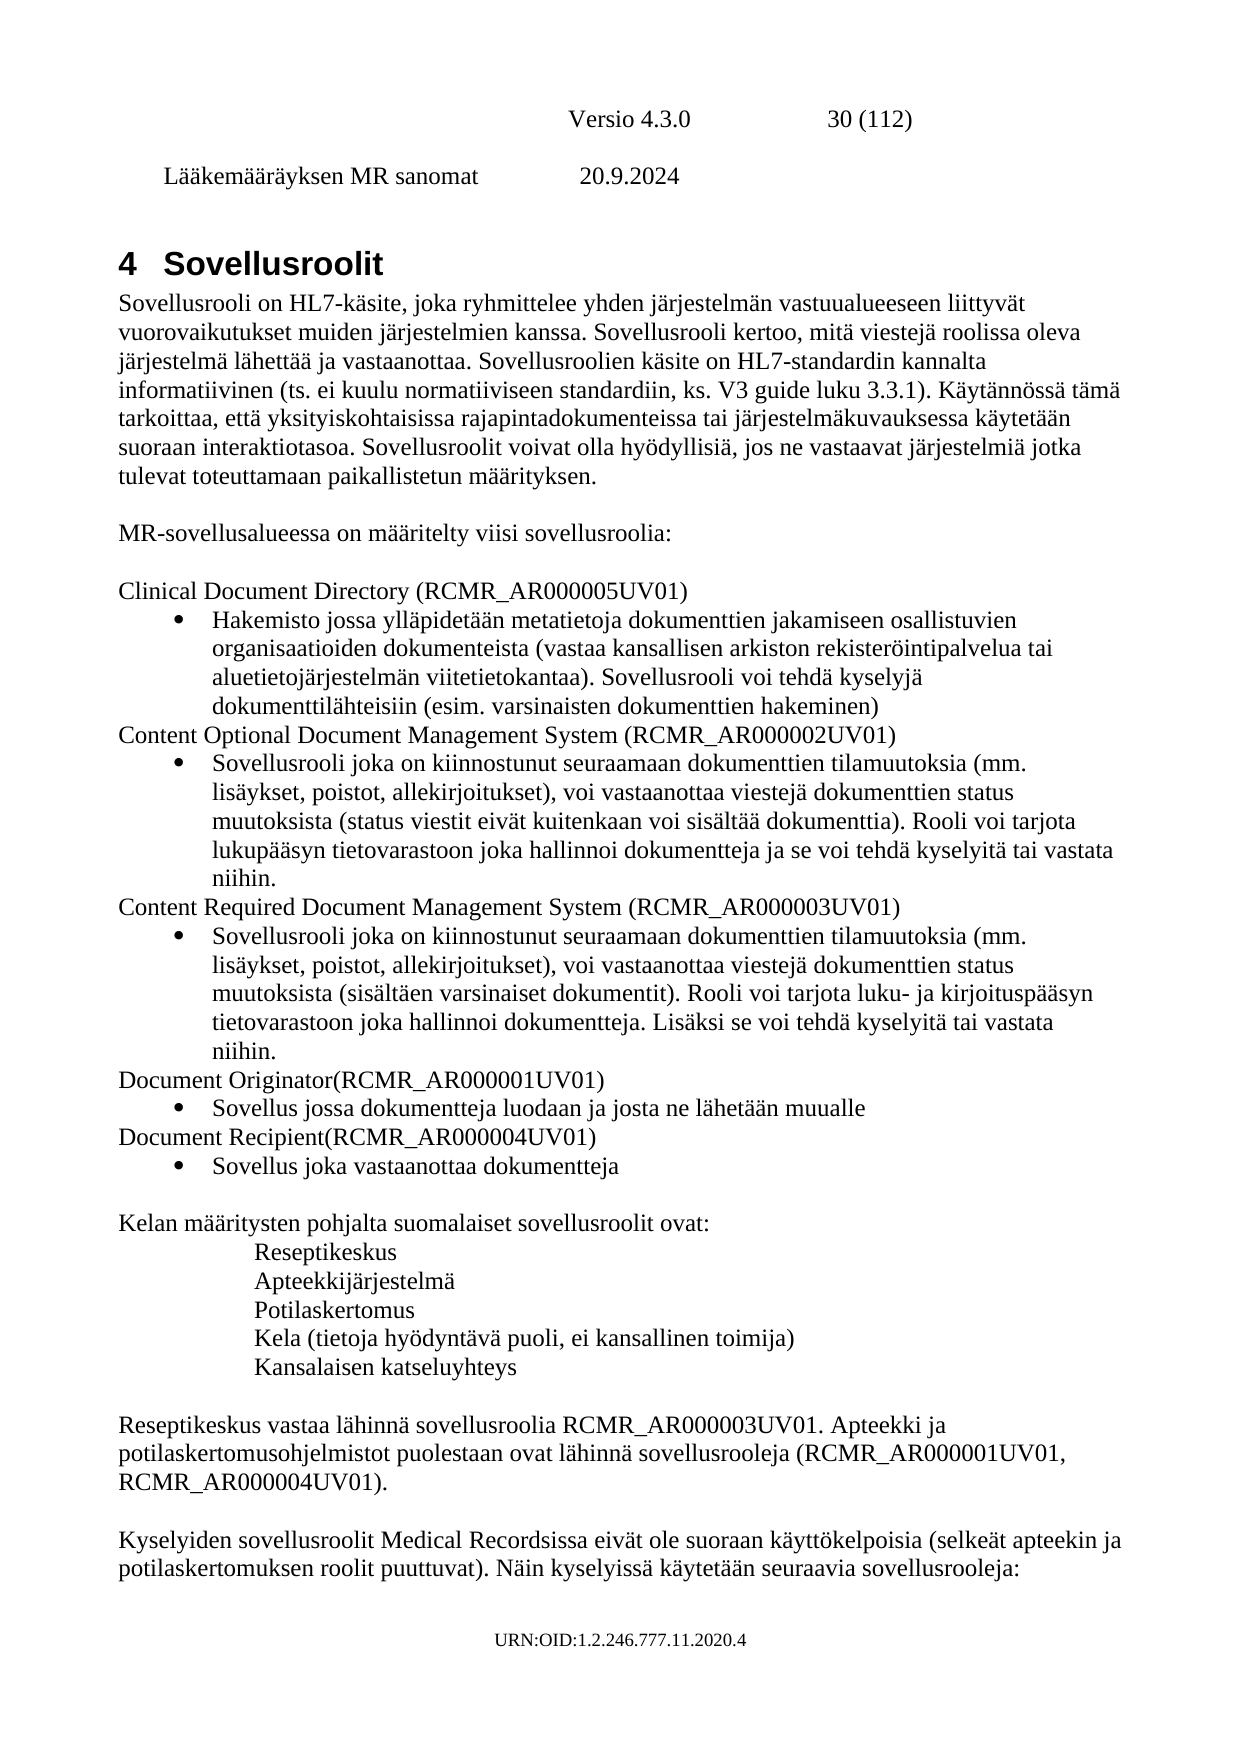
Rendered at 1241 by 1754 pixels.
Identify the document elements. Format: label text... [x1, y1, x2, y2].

list Sovellusrooli joka on kiinnostunut seuraamaan dokumenttien tilamuutoksia (mm. lisäykset, poistot, allekirjoitukset), voi vastaanottaa viestejä dokumenttien status muutoksista (status viestit eivät kuitenkaan voi sisältää dokumenttia). Rooli voi tarjota lukupääsyn tietovarastoon joka hallinnoi dokumentteja ja se voi tehdä kyselyitä tai vastata niihin. [174, 748, 1122, 892]
text Reseptikeskus vastaa lähinnä sovellusroolia RCMR_AR000003UV01. Apteekki ja potilaskertomusohjelmistot puolestaan ovat lähinnä sovellusrooleja (RCMR_AR000001UV01, RCMR_AR000004UV01). [118, 1410, 1122, 1496]
list Sovellus joka vastaanottaa dokumentteja [174, 1151, 1122, 1180]
text Document Recipient(RCMR_AR000004UV01) [118, 1122, 1122, 1151]
subtitle Sovellusroolit [118, 244, 1122, 282]
text MR-sovellusalueessa on määritelty viisi sovellusroolia: [118, 518, 1122, 547]
text Content Optional Document Management System (RCMR_AR000002UV01) [118, 720, 1122, 748]
text Reseptikeskus [118, 1237, 1122, 1266]
text Kela (tietoja hyödyntävä puoli, ei kansallinen toimija) [118, 1323, 1122, 1352]
text Kelan määritysten pohjalta suomalaiset sovellusroolit ovat: [118, 1208, 1122, 1237]
text Kyselyiden sovellusroolit Medical Recordsissa eivät ole suoraan käyttökelpoisia (selkeät apteekin ja potilaskertomuksen roolit puuttuvat). Näin kyselyissä käytetään seuraavia sovellusrooleja: [118, 1525, 1122, 1582]
text Document Originator(RCMR_AR000001UV01) [118, 1065, 1122, 1093]
text Apteekkijärjestelmä [118, 1266, 1122, 1295]
list Sovellusrooli joka on kiinnostunut seuraamaan dokumenttien tilamuutoksia (mm. lisäykset, poistot, allekirjoitukset), voi vastaanottaa viestejä dokumenttien status muutoksista (sisältäen varsinaiset dokumentit). Rooli voi tarjota luku- ja kirjoituspääsyn tietovarastoon joka hallinnoi dokumentteja. Lisäksi se voi tehdä kyselyitä tai vastata niihin. [174, 921, 1122, 1065]
text Sovellusrooli on HL7-käsite, joka ryhmittelee yhden järjestelmän vastuualueeseen liittyvät vuorovaikutukset muiden järjestelmien kanssa. Sovellusrooli kertoo, mitä viestejä roolissa oleva järjestelmä lähettää ja vastaanottaa. Sovellusroolien käsite on HL7-standardin kannalta informatiivinen (ts. ei kuulu normatiiviseen standardiin, ks. V3 guide luku 3.3.1). Käytännössä tämä tarkoittaa, että yksityiskohtaisissa rajapintadokumenteissa tai järjestelmäkuvauksessa käytetään suoraan interaktiotasoa. Sovellusroolit voivat olla hyödyllisiä, jos ne vastaavat järjestelmiä jotka tulevat toteuttamaan paikallistetun määrityksen. [118, 288, 1122, 490]
list Sovellus jossa dokumentteja luodaan ja josta ne lähetään muualle [174, 1093, 1122, 1122]
text Potilaskertomus [118, 1295, 1122, 1323]
text Content Required Document Management System (RCMR_AR000003UV01) [118, 892, 1122, 921]
list Hakemisto jossa ylläpidetään metatietoja dokumenttien jakamiseen osallistuvien organisaatioiden dokumenteista (vastaa kansallisen arkiston rekisteröintipalvelua tai aluetietojärjestelmän viitetietokantaa). Sovellusrooli voi tehdä kyselyjä dokumenttilähteisiin (esim. varsinaisten dokumenttien hakeminen) [174, 605, 1122, 720]
text Kansalaisen katseluyhteys [118, 1352, 1122, 1381]
text Clinical Document Directory (RCMR_AR000005UV01) [118, 576, 1122, 605]
